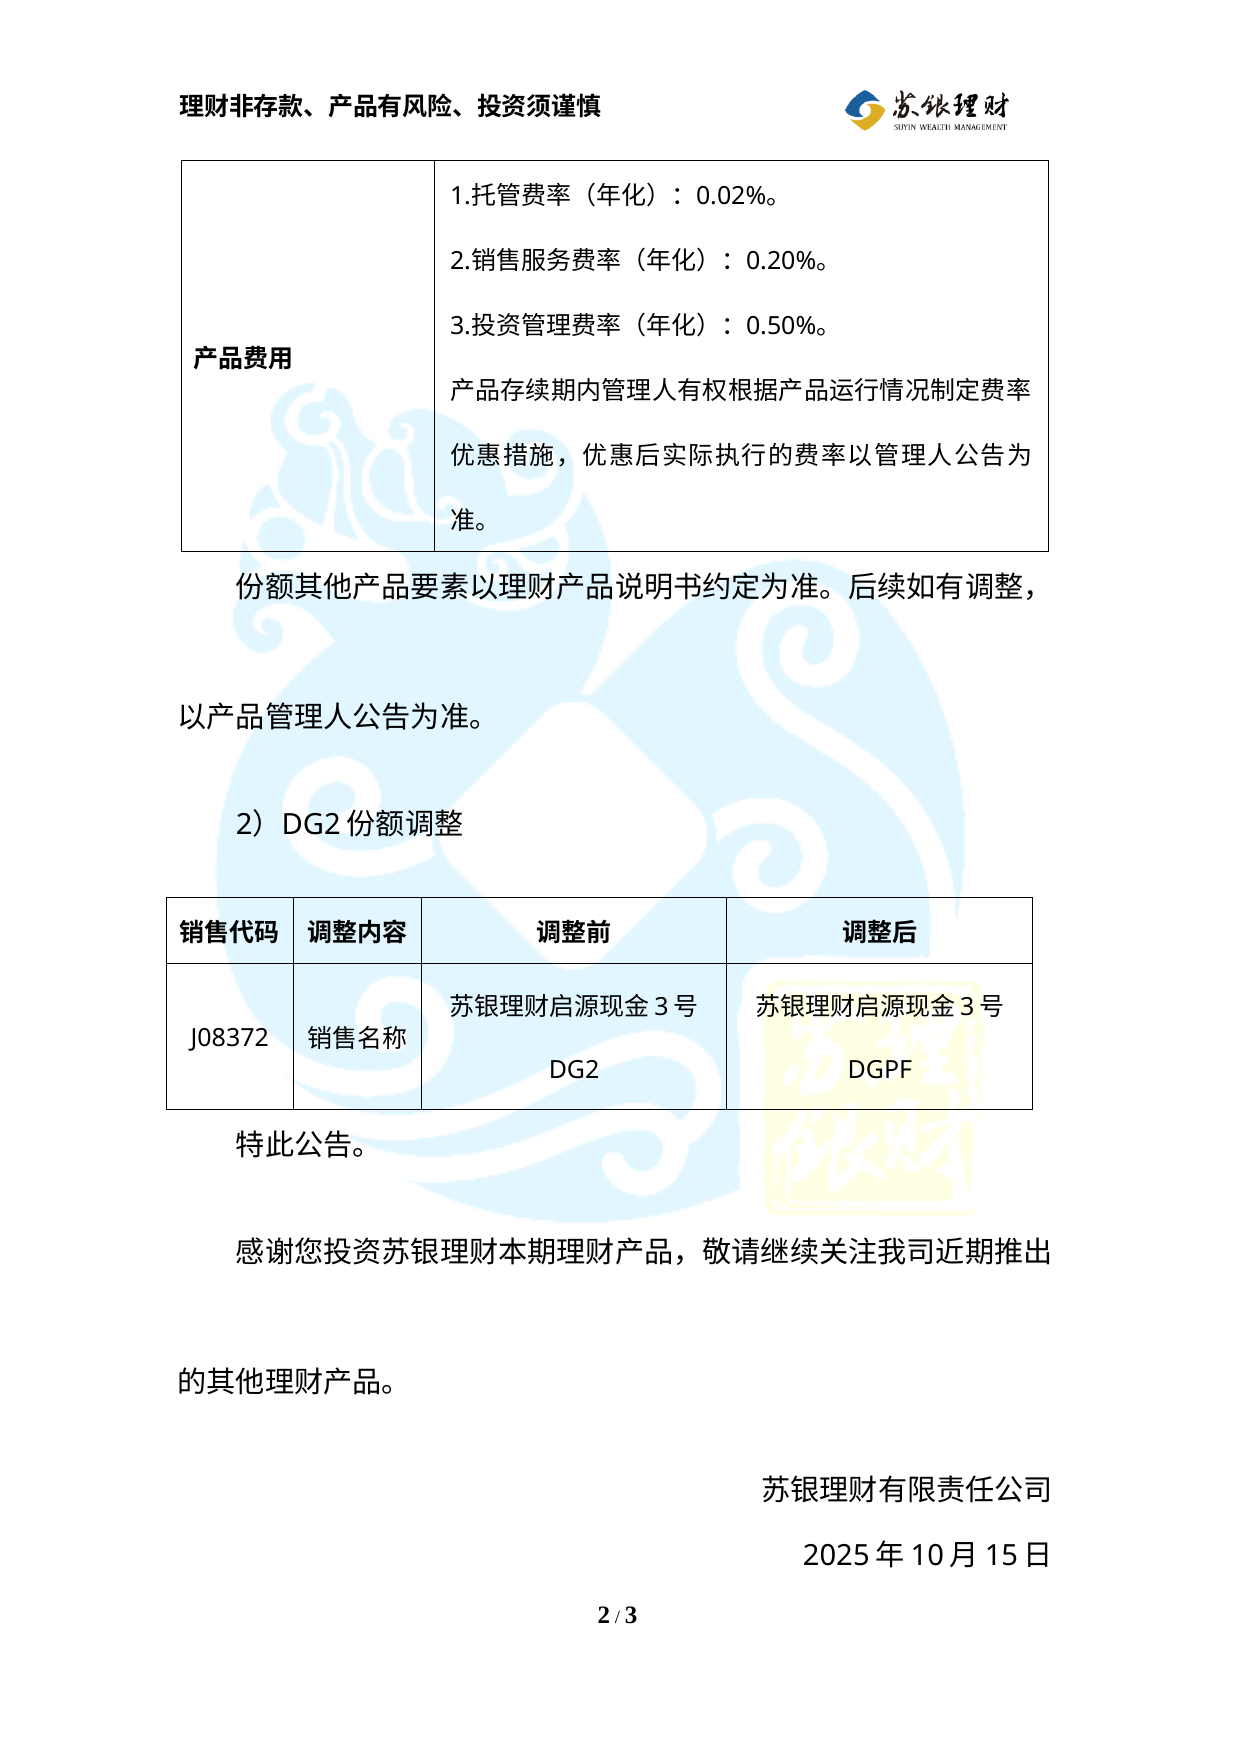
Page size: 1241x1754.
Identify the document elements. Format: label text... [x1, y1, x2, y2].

text 感谢您投资苏银理财本期理财产品，敬请继续关注我司近期推出的其他理财产品。 [177, 1218, 1053, 1413]
table_header 销售代码 [167, 898, 293, 963]
table_cell 苏银理财启源现金3号DGPF [727, 964, 1032, 1109]
table_cell 1.托管费率（年化）：0.02%。 2.销售服务费率（年化）：0.20%。 3.投资管理费率（年化）：0.50%。 产品存续期内管理人有权根据产品运行情况制定费率优惠措施，优惠后实际执行的费率以管理人公告为准。 [435, 161, 1048, 551]
table_cell 销售名称 [294, 964, 421, 1109]
text 2025年10月15日 [177, 1520, 1053, 1585]
table_cell J08372 [167, 964, 293, 1109]
text 特此公告。 [177, 1110, 1053, 1175]
table_header 调整前 [422, 898, 726, 963]
text 份额其他产品要素以理财产品说明书约定为准。后续如有调整，以产品管理人公告为准。 [177, 552, 1053, 747]
table_header 调整后 [727, 898, 1032, 963]
table_cell 产品费用 [182, 161, 434, 551]
table_cell 苏银理财启源现金3号DG2 [422, 964, 726, 1109]
text 苏银理财有限责任公司 [177, 1455, 1053, 1520]
text 2）DG2份额调整 [177, 789, 1053, 854]
table_header 调整内容 [294, 898, 421, 963]
picture [820, 73, 1039, 143]
